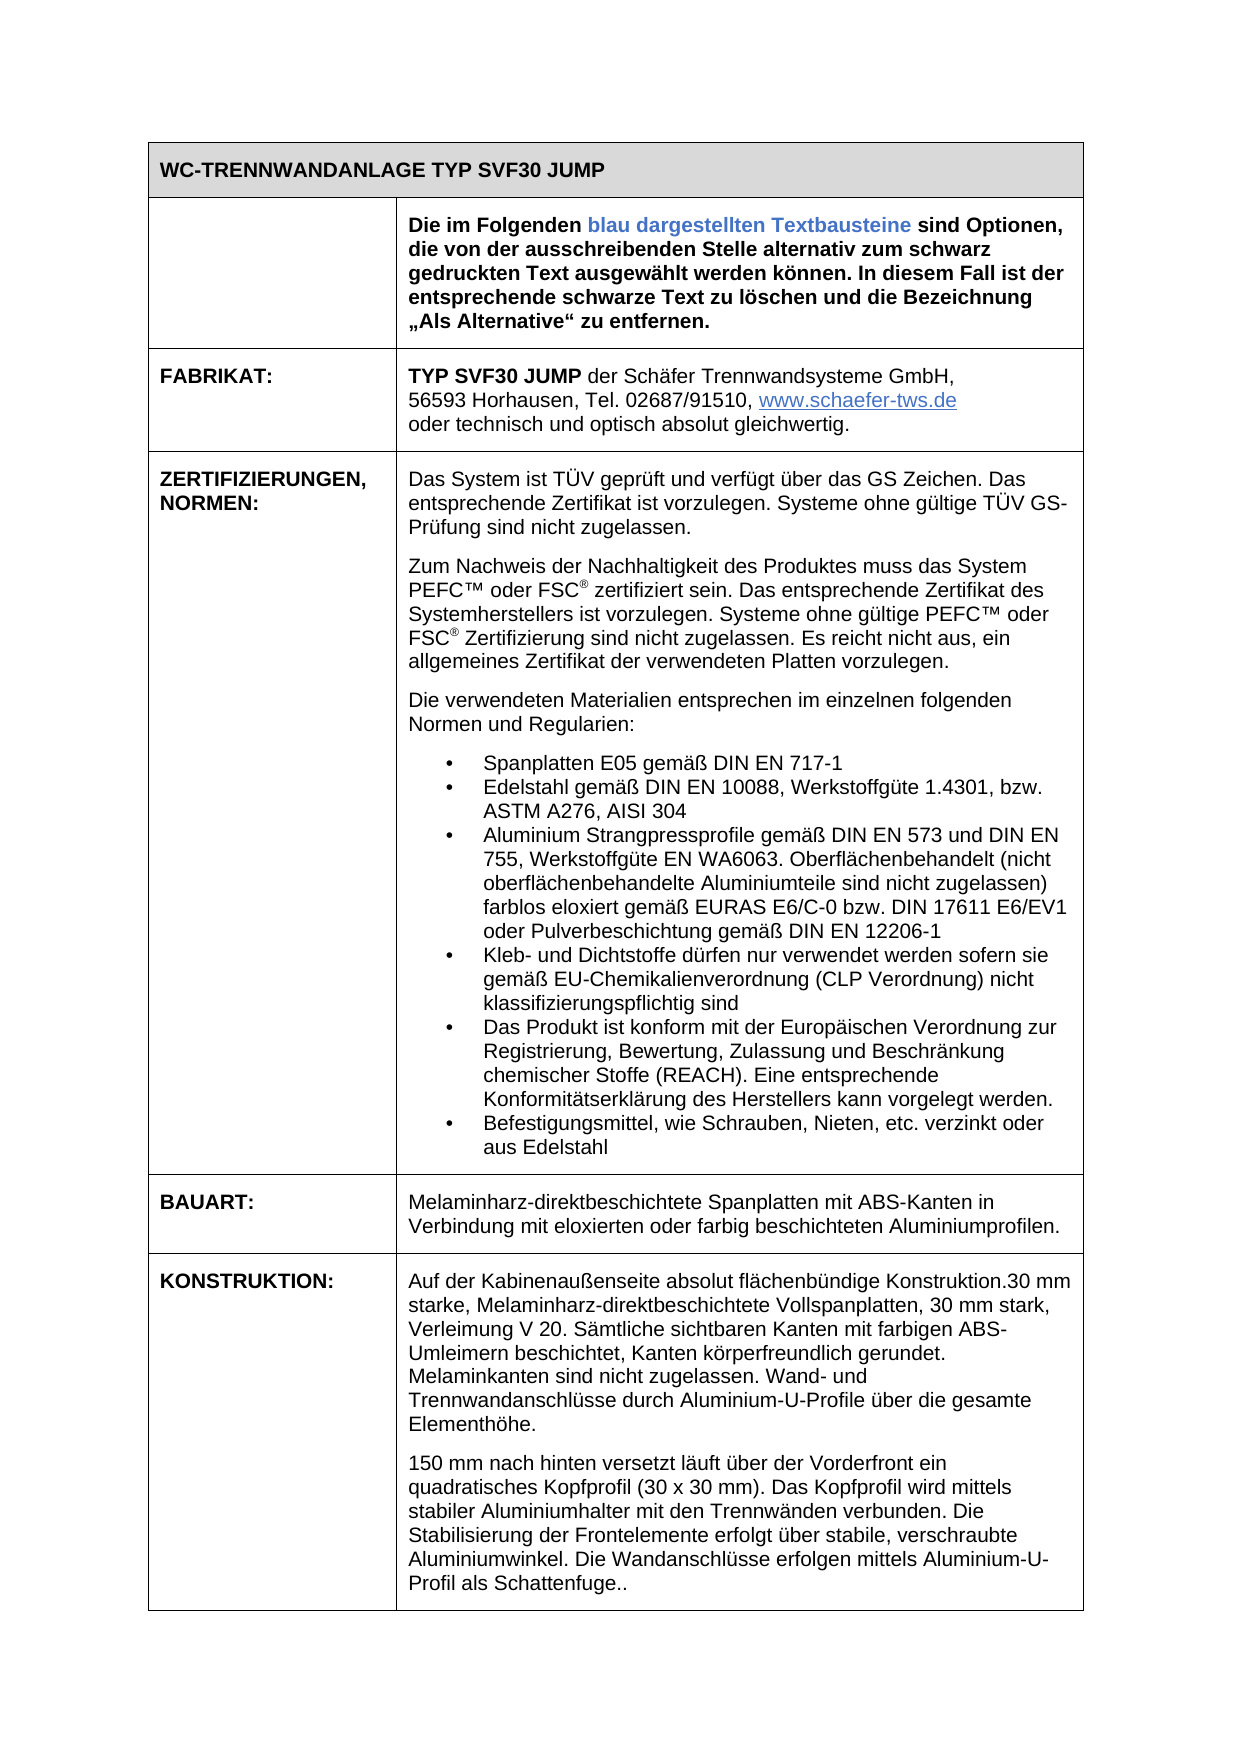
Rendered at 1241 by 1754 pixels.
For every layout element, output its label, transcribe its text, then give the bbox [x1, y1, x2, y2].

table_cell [397, 1254, 1083, 1610]
table_cell [149, 198, 396, 348]
table_cell Das System ist TÜV geprüft und verfügt über das GS Zeichen. Das entsprechende Zertifikat ist vorzulegen. Systeme ohne gültige TÜV GS-Prüfung sind nicht zugelassen. Zum Nachweis der Nachhaltigkeit des Produktes muss das System PEFC™ oder FSC® zertifiziert sein. Das entsprechende Zertifikat des Systemherstellers ist vorzulegen. Systeme ohne gültige PEFC™ oder FSC® Zertifizierung sind nicht zugelassen. Es reicht nicht aus, ein allgemeines Zertifikat der verwendeten Platten vorzulegen. Die verwendeten Materialien entsprechen im einzelnen folgenden Normen und Regularien: Spanplatten E05 gemäß DIN EN 717-1 Edelstahl gemäß DIN EN 10088, Werkstoffgüte 1.4301, bzw. ASTM A276, AISI 304 Aluminium Strangpressprofile gemäß DIN EN 573 und DIN EN 755, Werkstoffgüte EN WA6063. Oberflächenbehandelt (nicht oberflächenbehandelte Aluminiumteile sind nicht zugelassen) farblos eloxiert gemäß EURAS E6/C-0 bzw. DIN 17611 E6/EV1 oder Pulverbeschichtung gemäß DIN EN 12206-1 Kleb- und Dichtstoffe dürfen nur verwendet werden sofern sie gemäß EU-Chemikalienverordnung (CLP Verordnung) nicht klassifizierungspflichtig sind Das Produkt ist konform mit der Europäischen Verordnung zur Registrierung, Bewertung, Zulassung und Beschränkung chemischer Stoffe (REACH). Eine entsprechende Konformitätserklärung des Herstellers kann vorgelegt werden. Befestigungsmittel, wie Schrauben, Nieten, etc. verzinkt oder aus Edelstahl [397, 452, 1083, 1173]
table_cell Die im Folgenden blau dargestellten Textbausteine sind Optionen, die von der ausschreibenden Stelle alternativ zum schwarz gedruckten Text ausgewählt werden können. In diesem Fall ist der entsprechende schwarze Text zu löschen und die Bezeichnung „Als Alternative“ zu entfernen. [397, 198, 1083, 348]
table_header WC-TRENNWANDANLAGE TYP SVF30 JUMP [149, 143, 1083, 197]
table_cell FABRIKAT: [149, 349, 396, 451]
table_cell TYP SVF30 JUMP der Schäfer Trennwandsysteme GmbH, 56593 Horhausen, Tel. 02687/91510, www.schaefer-tws.de oder technisch und optisch absolut gleichwertig. [397, 349, 1083, 451]
table_cell ZERTIFIZIERUNGEN, NORMEN: [149, 452, 396, 1173]
table_cell KONSTRUKTION: [149, 1254, 396, 1610]
table_cell Melaminharz-direktbeschichtete Spanplatten mit ABS-Kanten in Verbindung mit eloxierten oder farbig beschichteten Aluminiumprofilen. [397, 1175, 1083, 1252]
table_cell BAUART: [149, 1175, 396, 1252]
